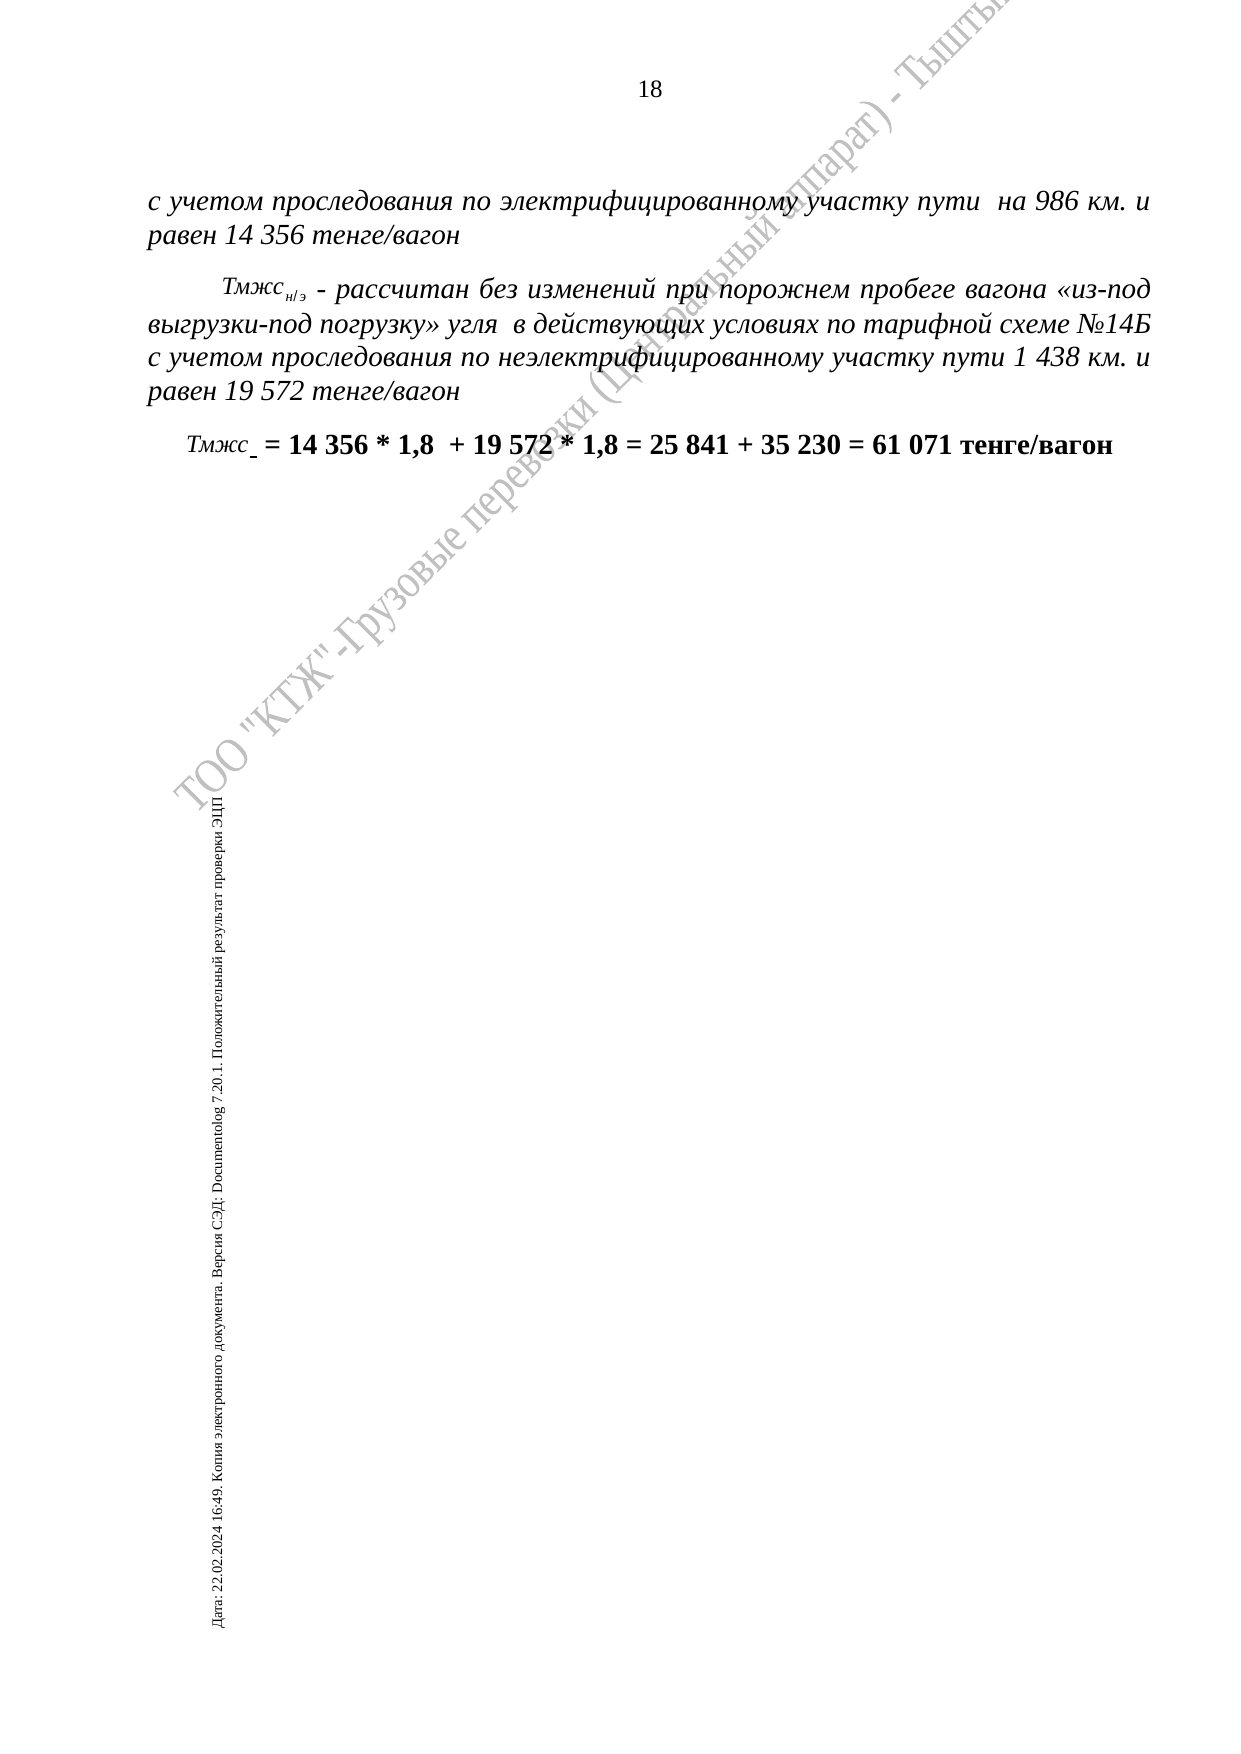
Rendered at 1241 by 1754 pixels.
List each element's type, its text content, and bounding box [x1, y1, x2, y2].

list = 14 356 * 1,8 + 19 572 * 1,8 = 25 841 + 35 230 = 61 071 тенге/вагон [148, 427, 1152, 461]
text - рассчитан без изменений при порожнем пробеге вагона «из-под выгрузки-под погрузку» угля в действующих условиях по тарифной схеме №14Б с учетом проследования по неэлектрифицированному участку пути 1 438 км. и равен 19 572 тенге/вагон [148, 271, 1152, 407]
text - рассчитан без изменений при порожнем пробеге вагона «из-под выгрузки-под погрузку» угля в действующих условиях по тарифной схеме №14Б с учетом проследования по электрифицированному участку пути на 986 км. и равен 14 356 тенге/вагон [148, 183, 1152, 250]
